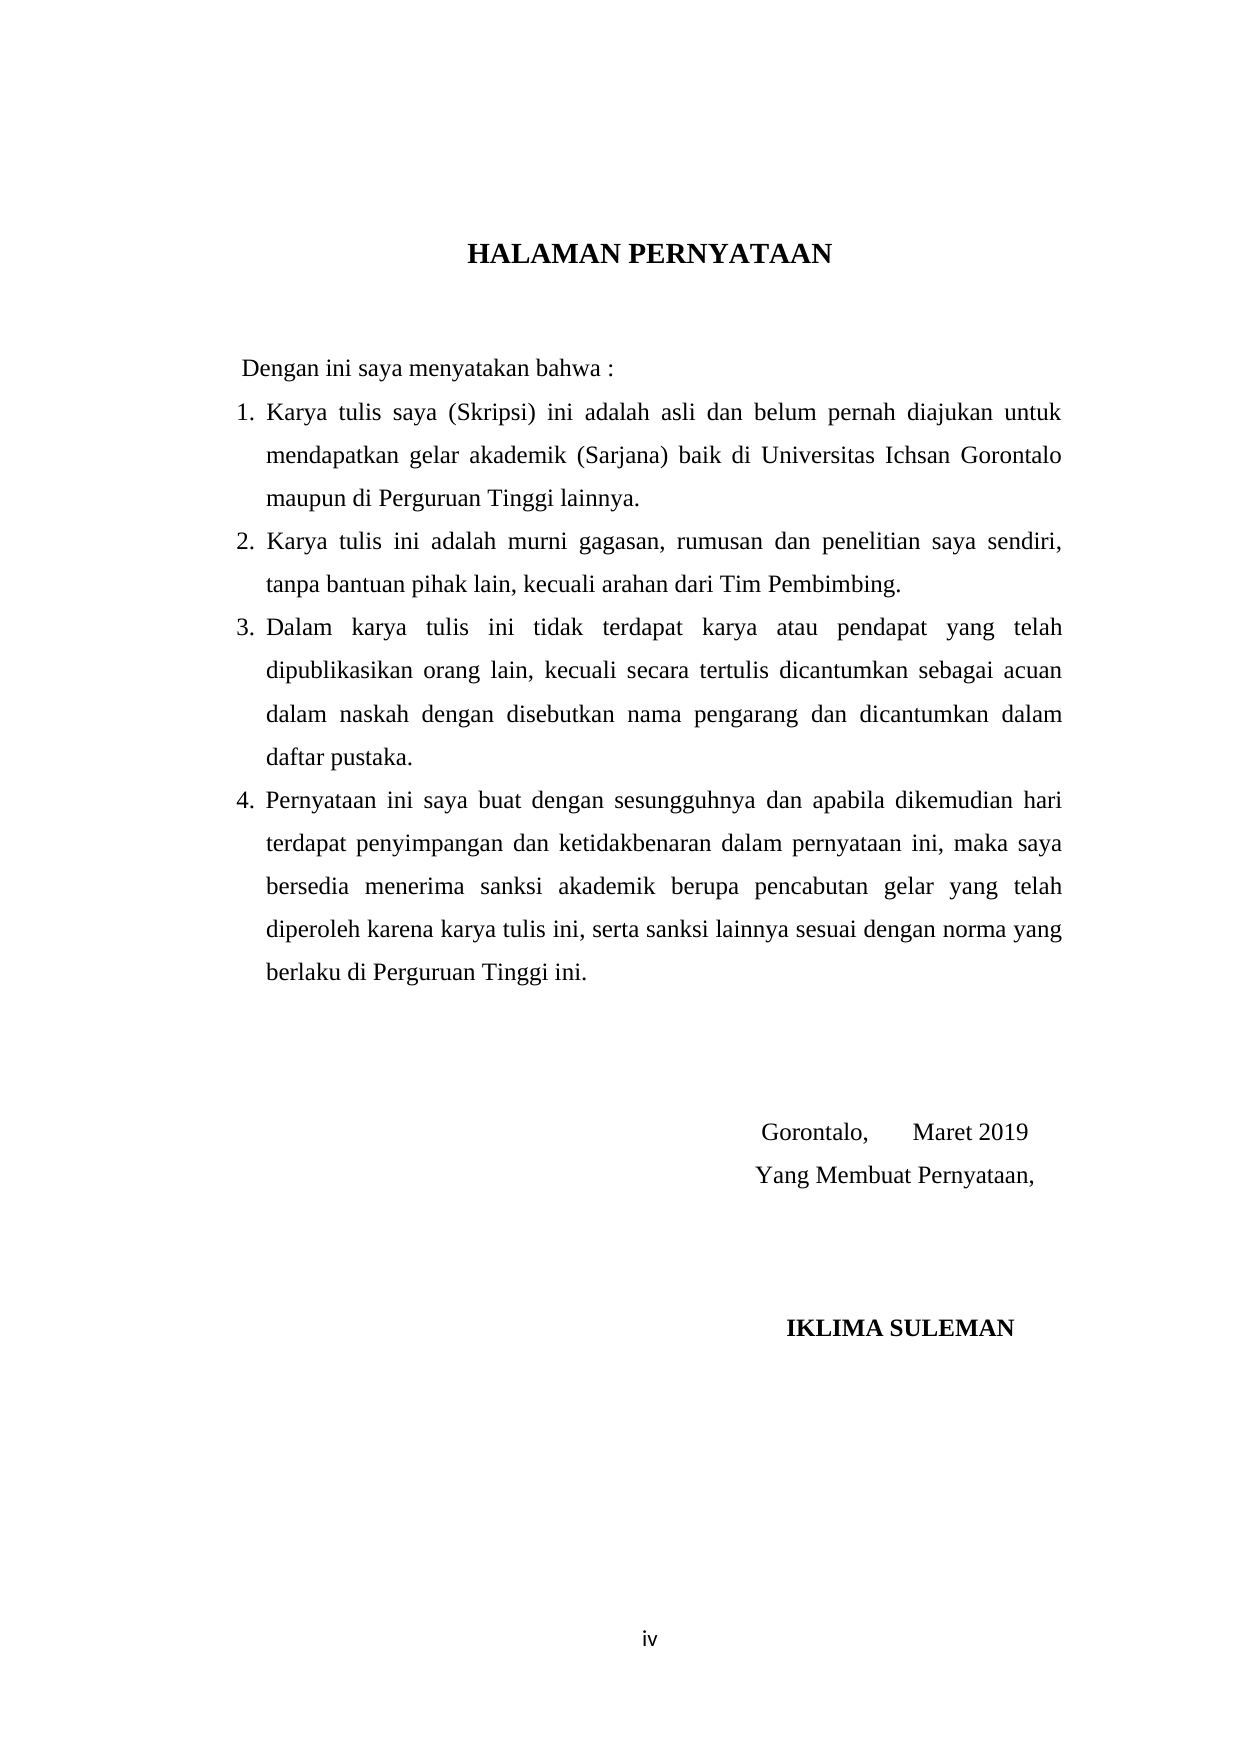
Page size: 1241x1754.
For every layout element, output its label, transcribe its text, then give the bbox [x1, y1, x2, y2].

text Dengan ini saya menyatakan bahwa : [236, 353, 1063, 382]
text HALAMAN PERNYATAAN [236, 236, 1063, 270]
text 3. Dalam karya tulis ini tidak terdapat karya atau pendapat yang telah dipublikasikan orang lain, kecuali secara tertulis dicantumkan sebagai acuan dalam naskah dengan disebutkan nama pengarang dan dicantumkan dalam daftar pustaka. [236, 612, 1063, 771]
text IKLIMA SULEMAN [611, 1313, 1063, 1342]
text Gorontalo, Maret 2019 [686, 1117, 1063, 1146]
text 4. Pernyataan ini saya buat dengan sesungguhnya dan apabila dikemudian hari terdapat penyimpangan dan ketidakbenaran dalam pernyataan ini, maka saya bersedia menerima sanksi akademik berupa pencabutan gelar yang telah diperoleh karena karya tulis ini, serta sanksi lainnya sesuai dengan norma yang berlaku di Perguruan Tinggi ini. [236, 785, 1063, 986]
text 2. Karya tulis ini adalah murni gagasan, rumusan dan penelitian saya sendiri, tanpa bantuan pihak lain, kecuali arahan dari Tim Pembimbing. [236, 526, 1063, 598]
text Yang Membuat Pernyataan, [611, 1160, 1063, 1219]
text 1. Karya tulis saya (Skripsi) ini adalah asli dan belum pernah diajukan untuk mendapatkan gelar akademik (Sarjana) baik di Universitas Ichsan Gorontalo maupun di Perguruan Tinggi lainnya. [236, 397, 1063, 512]
